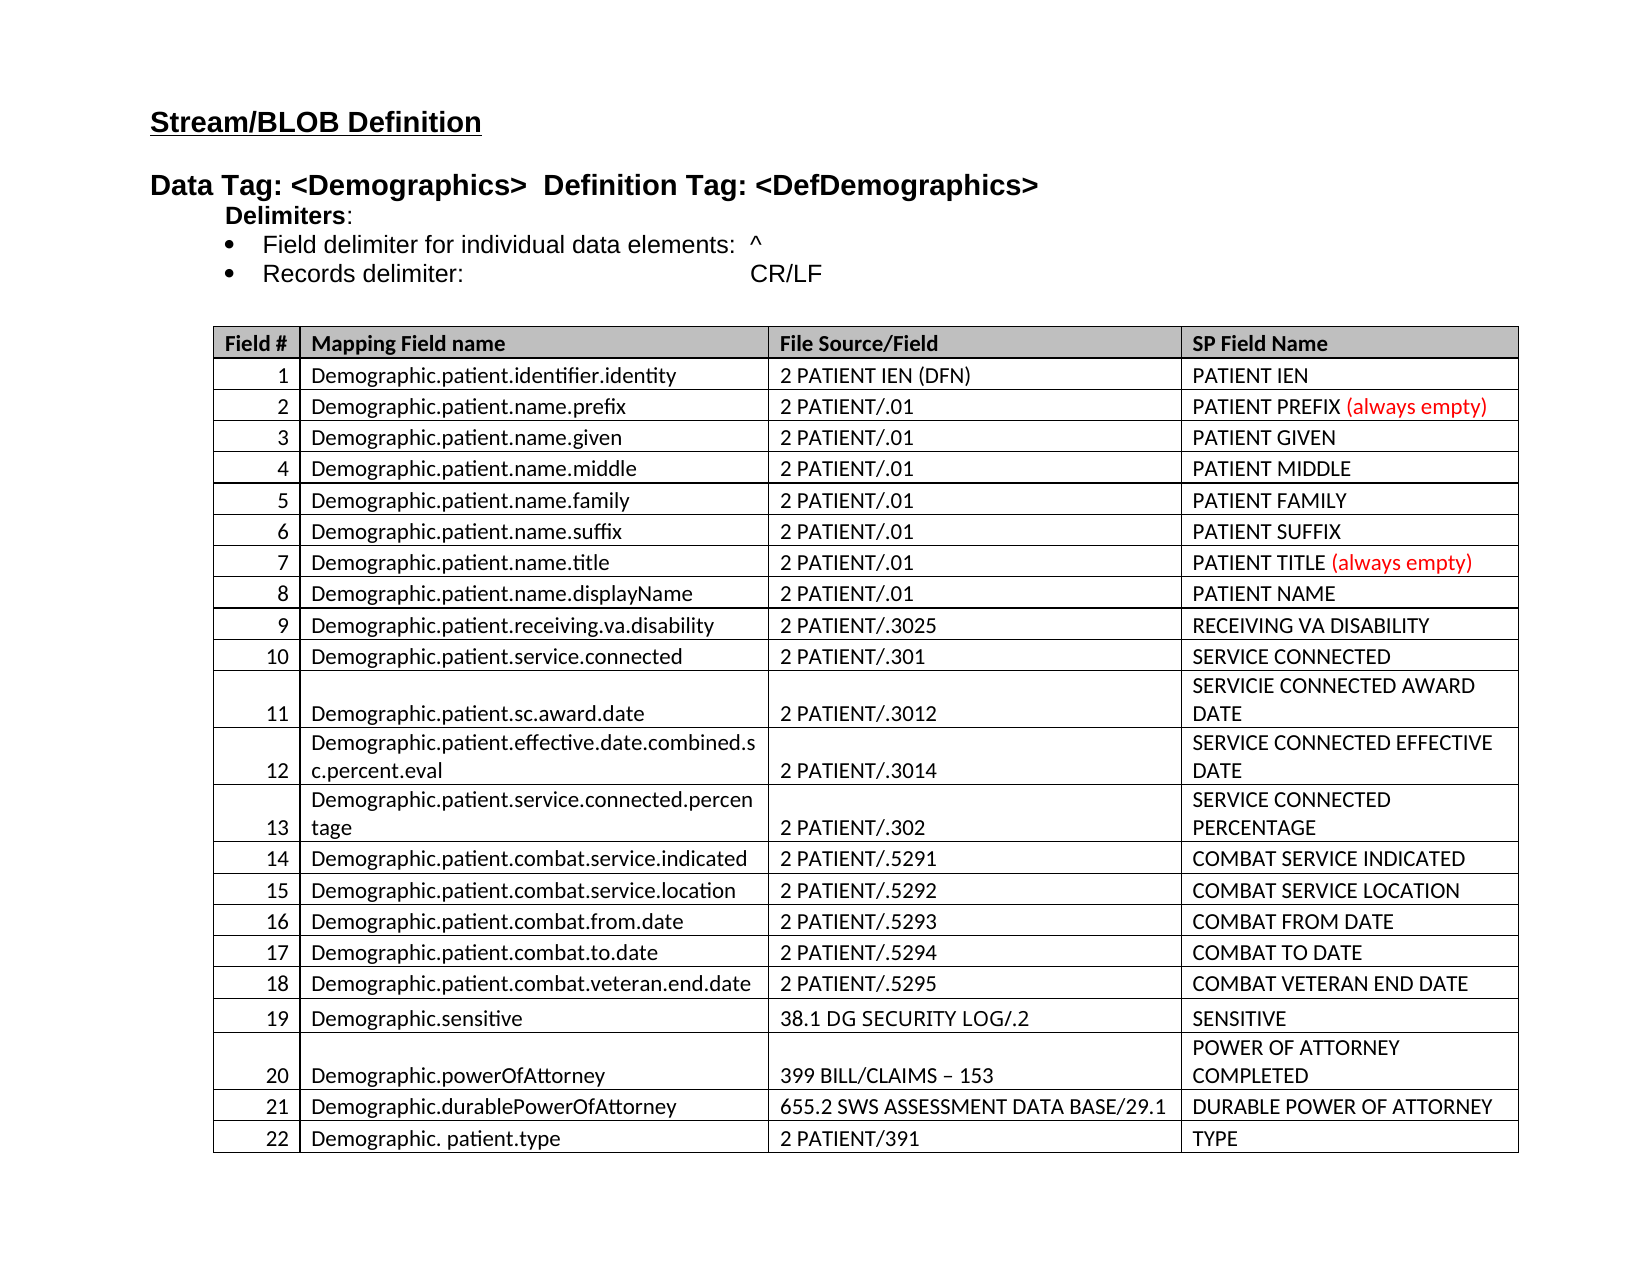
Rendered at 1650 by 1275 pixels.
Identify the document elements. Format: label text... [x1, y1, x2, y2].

table_cell PATIENT PREFIX (always empty) [1182, 390, 1518, 420]
table_cell 21 [214, 1090, 299, 1120]
table_cell 7 [214, 546, 299, 576]
table_cell COMBAT FROM DATE [1182, 905, 1518, 935]
table_cell RECEIVING VA DISABILITY [1182, 609, 1518, 639]
table_cell 2 PATIENT/.5293 [769, 905, 1181, 935]
table_cell 2 PATIENT/.01 [769, 390, 1181, 420]
list Records delimiter: CR/LF [225, 259, 1500, 288]
table_cell 2 PATIENT/.5292 [769, 874, 1181, 904]
table_cell Demographic.patient.name.given [301, 421, 768, 451]
table_cell Demographic.patient.name.middle [301, 452, 768, 482]
list Field delimiter for individual data elements: ^ [225, 230, 1500, 259]
table_cell 4 [214, 452, 299, 482]
table_cell 19 [214, 999, 299, 1032]
table_cell Demographic.patient.combat.service.indicated [301, 842, 768, 872]
table_cell Demographic.patient.service.connected.percentage [301, 785, 768, 841]
table_cell PATIENT IEN [1182, 359, 1518, 389]
table_cell 3 [214, 421, 299, 451]
table_cell 655.2 SWS ASSESSMENT DATA BASE/29.1 [769, 1090, 1181, 1120]
table_cell 11 [214, 671, 299, 727]
table_header SP Field Name [1182, 327, 1518, 357]
table_cell 2 PATIENT IEN (DFN) [769, 359, 1181, 389]
table_cell TYPE [1182, 1121, 1518, 1152]
table_cell 8 [214, 577, 299, 607]
table_cell 38.1 DG SECURITY LOG/.2 [769, 999, 1181, 1032]
table_cell PATIENT SUFFIX [1182, 515, 1518, 545]
table_cell Demographic.patient.effective.date.combined.sc.percent.eval [301, 728, 768, 784]
table_cell SERVICIE CONNECTED AWARD DATE [1182, 671, 1518, 727]
table_cell 20 [214, 1033, 299, 1089]
table_cell Demographic.patient.receiving.va.disability [301, 609, 768, 639]
text Data Tag: <Demographics> Definition Tag: <DefDemographics> [150, 168, 1500, 201]
table_cell 2 PATIENT/.3025 [769, 609, 1181, 639]
table_cell SERVICE CONNECTED [1182, 640, 1518, 670]
table_cell 2 PATIENT/.3014 [769, 728, 1181, 784]
table_header Field # [214, 327, 299, 357]
table_cell Demographic.patient.name.suffix [301, 515, 768, 545]
table_cell 1 [214, 359, 299, 389]
table_cell 399 BILL/CLAIMS – 153 [769, 1033, 1181, 1089]
table_cell COMBAT SERVICE INDICATED [1182, 842, 1518, 872]
table_cell DURABLE POWER OF ATTORNEY [1182, 1090, 1518, 1120]
table_cell 2 PATIENT/.5294 [769, 936, 1181, 966]
table_cell COMBAT VETERAN END DATE [1182, 967, 1518, 997]
table_cell 14 [214, 842, 299, 872]
table_cell 10 [214, 640, 299, 670]
table_cell SENSITIVE [1182, 999, 1518, 1032]
table_cell 2 PATIENT/.01 [769, 546, 1181, 576]
table_cell PATIENT FAMILY [1182, 484, 1518, 514]
table_cell Demographic.patient.sc.award.date [301, 671, 768, 727]
table_cell Demographic.patient.service.connected [301, 640, 768, 670]
table_cell Demographic.patient.combat.veteran.end.date [301, 967, 768, 997]
table_cell 2 PATIENT/.302 [769, 785, 1181, 841]
text Delimiters: [225, 201, 1500, 230]
table_cell POWER OF ATTORNEY COMPLETED [1182, 1033, 1518, 1089]
table_cell 6 [214, 515, 299, 545]
table_cell 18 [214, 967, 299, 997]
table_cell Demographic.sensitive [301, 999, 768, 1032]
table_header Mapping Field name [301, 327, 768, 357]
table_cell Demographic.powerOfAttorney [301, 1033, 768, 1089]
text Stream/BLOB Definition [150, 106, 1500, 139]
table_cell 22 [214, 1121, 299, 1152]
table_cell Demographic. patient.type [301, 1121, 768, 1152]
table_cell 2 PATIENT/.01 [769, 577, 1181, 607]
table_cell 2 [214, 390, 299, 420]
table_header File Source/Field [769, 327, 1181, 357]
table_cell Demographic.patient.name.family [301, 484, 768, 514]
table_cell 15 [214, 874, 299, 904]
table_cell 2 PATIENT/.5291 [769, 842, 1181, 872]
table_cell 2 PATIENT/391 [769, 1121, 1181, 1152]
table_cell Demographic.patient.identifier.identity [301, 359, 768, 389]
table_cell 12 [214, 728, 299, 784]
table_cell Demographic.patient.combat.to.date [301, 936, 768, 966]
table_cell PATIENT NAME [1182, 577, 1518, 607]
table_cell Demographic.durablePowerOfAttorney [301, 1090, 768, 1120]
table_cell COMBAT SERVICE LOCATION [1182, 874, 1518, 904]
table_cell 5 [214, 484, 299, 514]
table_cell Demographic.patient.name.prefix [301, 390, 768, 420]
table_cell 2 PATIENT/.01 [769, 421, 1181, 451]
table_cell 2 PATIENT/.01 [769, 515, 1181, 545]
table_cell SERVICE CONNECTED EFFECTIVE DATE [1182, 728, 1518, 784]
table_cell Demographic.patient.combat.from.date [301, 905, 768, 935]
table_cell Demographic.patient.name.title [301, 546, 768, 576]
table_cell Demographic.patient.combat.service.location [301, 874, 768, 904]
table_cell 17 [214, 936, 299, 966]
table_cell 2 PATIENT/.01 [769, 484, 1181, 514]
table_cell 2 PATIENT/.3012 [769, 671, 1181, 727]
table_cell Demographic.patient.name.displayName [301, 577, 768, 607]
table_cell SERVICE CONNECTED PERCENTAGE [1182, 785, 1518, 841]
table_cell 16 [214, 905, 299, 935]
table_cell 2 PATIENT/.01 [769, 452, 1181, 482]
table_cell PATIENT MIDDLE [1182, 452, 1518, 482]
table_cell 13 [214, 785, 299, 841]
table_cell 9 [214, 609, 299, 639]
table_cell 2 PATIENT/.301 [769, 640, 1181, 670]
table_cell 2 PATIENT/.5295 [769, 967, 1181, 997]
table_cell PATIENT GIVEN [1182, 421, 1518, 451]
table_cell PATIENT TITLE (always empty) [1182, 546, 1518, 576]
table_cell COMBAT TO DATE [1182, 936, 1518, 966]
